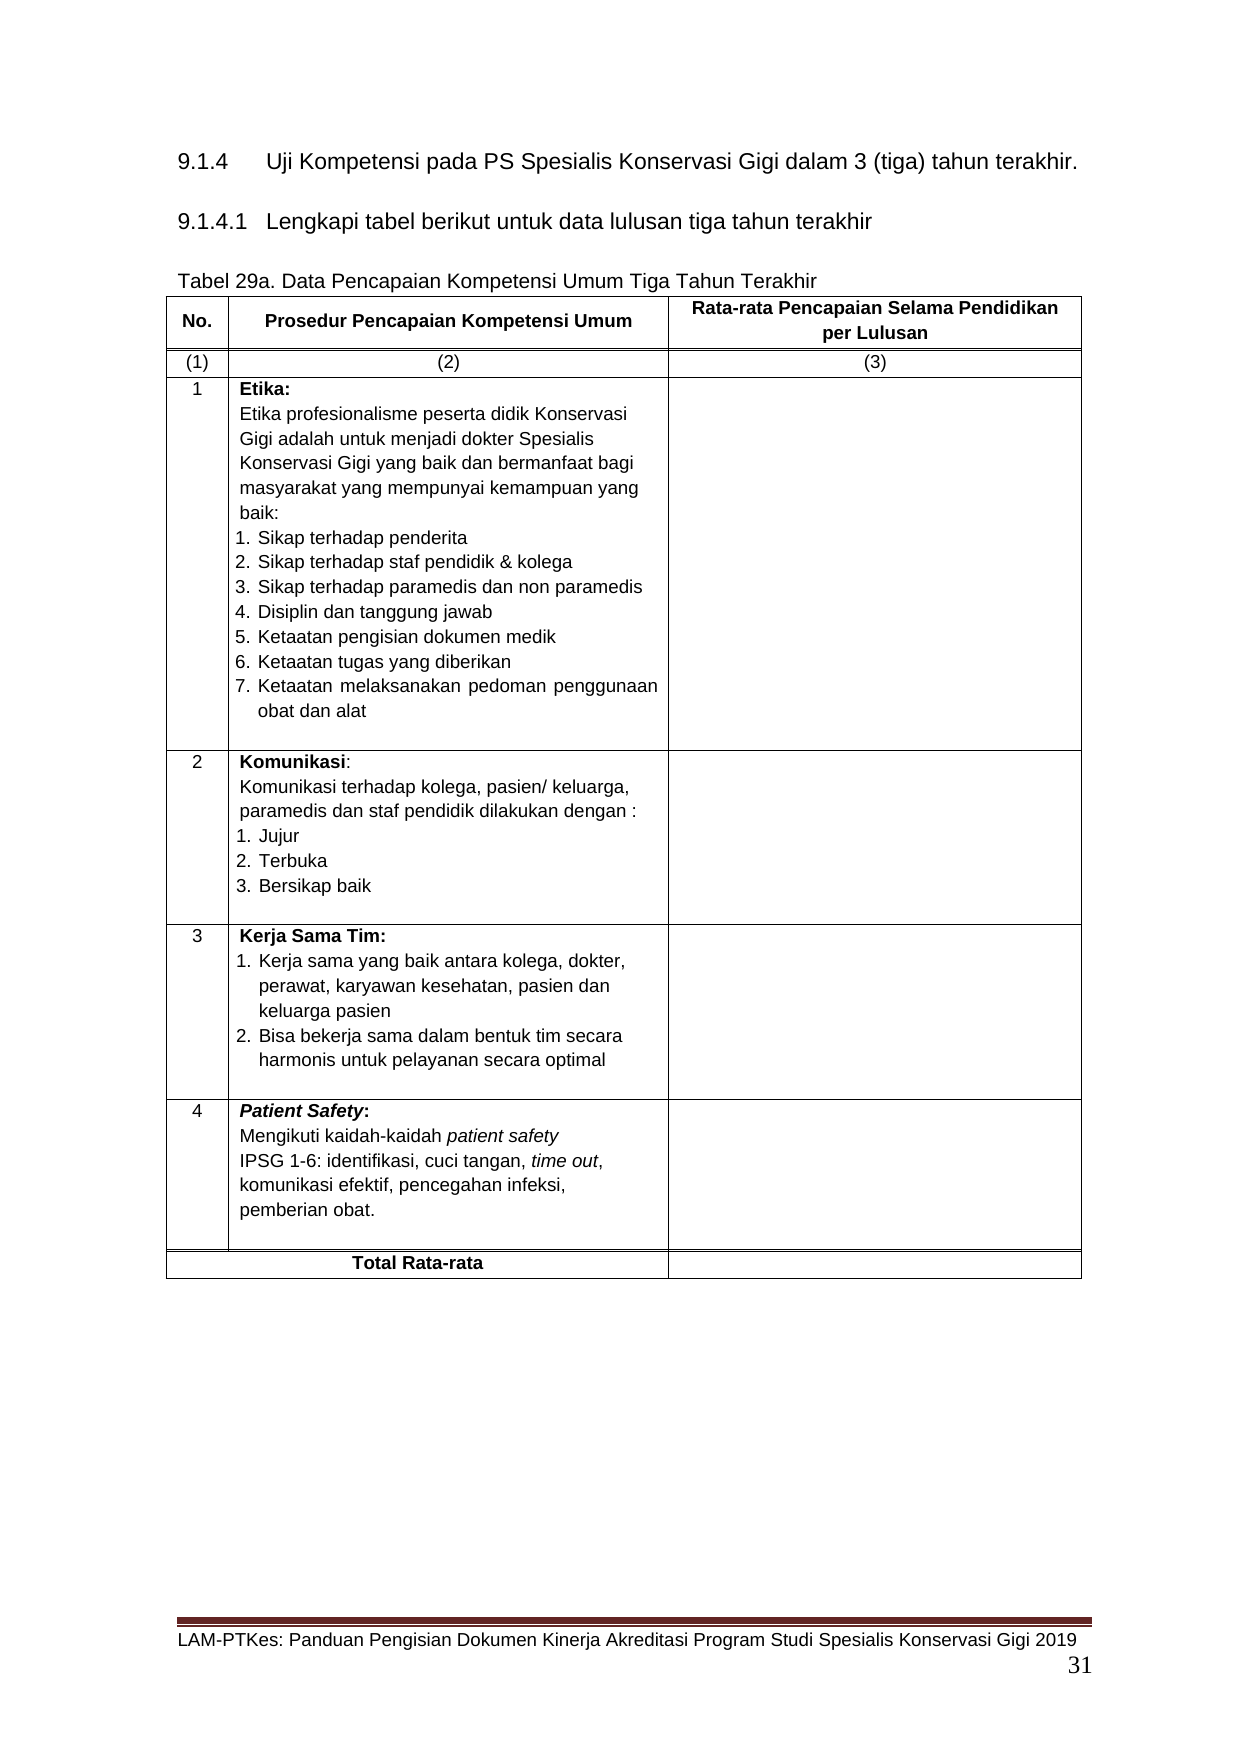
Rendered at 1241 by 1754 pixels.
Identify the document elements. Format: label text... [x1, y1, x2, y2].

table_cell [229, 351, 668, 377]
text Tabel 29a. Data Pencapaian Kompetensi Umum Tiga Tahun Terakhir [177, 268, 1092, 292]
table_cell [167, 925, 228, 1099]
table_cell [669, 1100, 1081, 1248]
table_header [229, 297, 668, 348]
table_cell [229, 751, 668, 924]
text 9.1.4 Uji Kompetensi pada PS Spesialis Konservasi Gigi dalam 3 (tiga) tahun terakhir. [177, 148, 1092, 174]
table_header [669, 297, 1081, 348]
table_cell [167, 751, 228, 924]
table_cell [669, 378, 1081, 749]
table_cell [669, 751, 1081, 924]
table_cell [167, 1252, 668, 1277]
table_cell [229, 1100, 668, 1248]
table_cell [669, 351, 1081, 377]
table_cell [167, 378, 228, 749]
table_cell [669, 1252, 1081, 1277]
text 9.1.4.1 Lengkapi tabel berikut untuk data lulusan tiga tahun terakhir [177, 208, 1092, 234]
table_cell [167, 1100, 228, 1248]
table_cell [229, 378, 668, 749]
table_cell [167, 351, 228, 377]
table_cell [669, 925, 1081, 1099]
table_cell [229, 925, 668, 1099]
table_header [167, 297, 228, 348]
